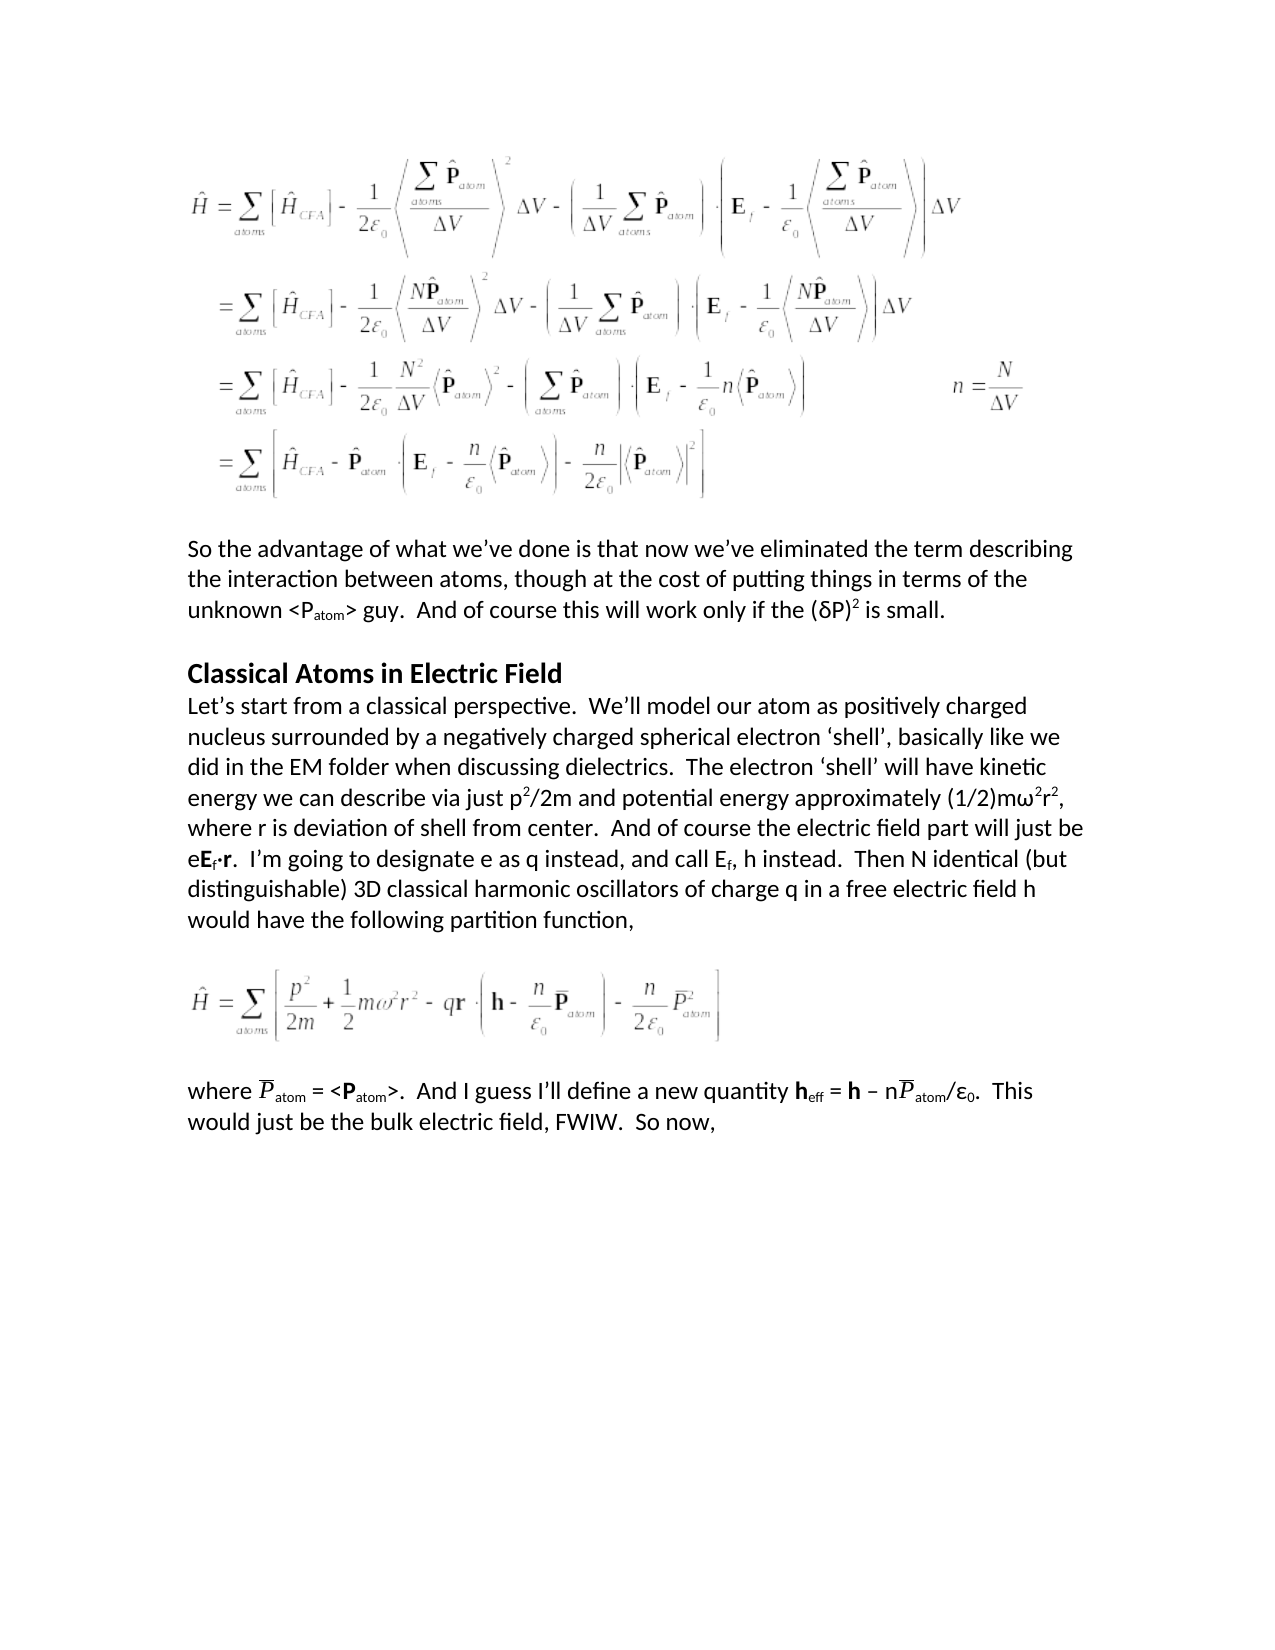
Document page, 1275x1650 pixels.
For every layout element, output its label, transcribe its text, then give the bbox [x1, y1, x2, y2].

text Classical Atoms in Electric Field [187, 655, 1087, 691]
text where atom = <Patom>. And I guess I’ll define a new quantity heff = h – natom/ε0. This would just be the bulk electric field, FWIW. So now, [187, 1075, 1087, 1136]
text So the advantage of what we’ve done is that now we’ve eliminated the term describing the interaction between atoms, though at the cost of putting things in terms of the unknown <Patom> guy. And of course this will work only if the (δP)2 is small. [187, 533, 1087, 624]
text Let’s start from a classical perspective. We’ll model our atom as positively charged nucleus surrounded by a negatively charged spherical electron ‘shell’, basically like we did in the EM folder when discussing dielectrics. The electron ‘shell’ will have kinetic energy we can describe via just p2/2m and potential energy approximately (1/2)mω2r2, where r is deviation of shell from center. And of course the electric field part will just be eEf·r. I’m going to designate e as q instead, and call Ef, h instead. Then N identical (but distinguishable) 3D classical harmonic oscillators of charge q in a free electric field h would have the following partition function, [187, 691, 1087, 935]
